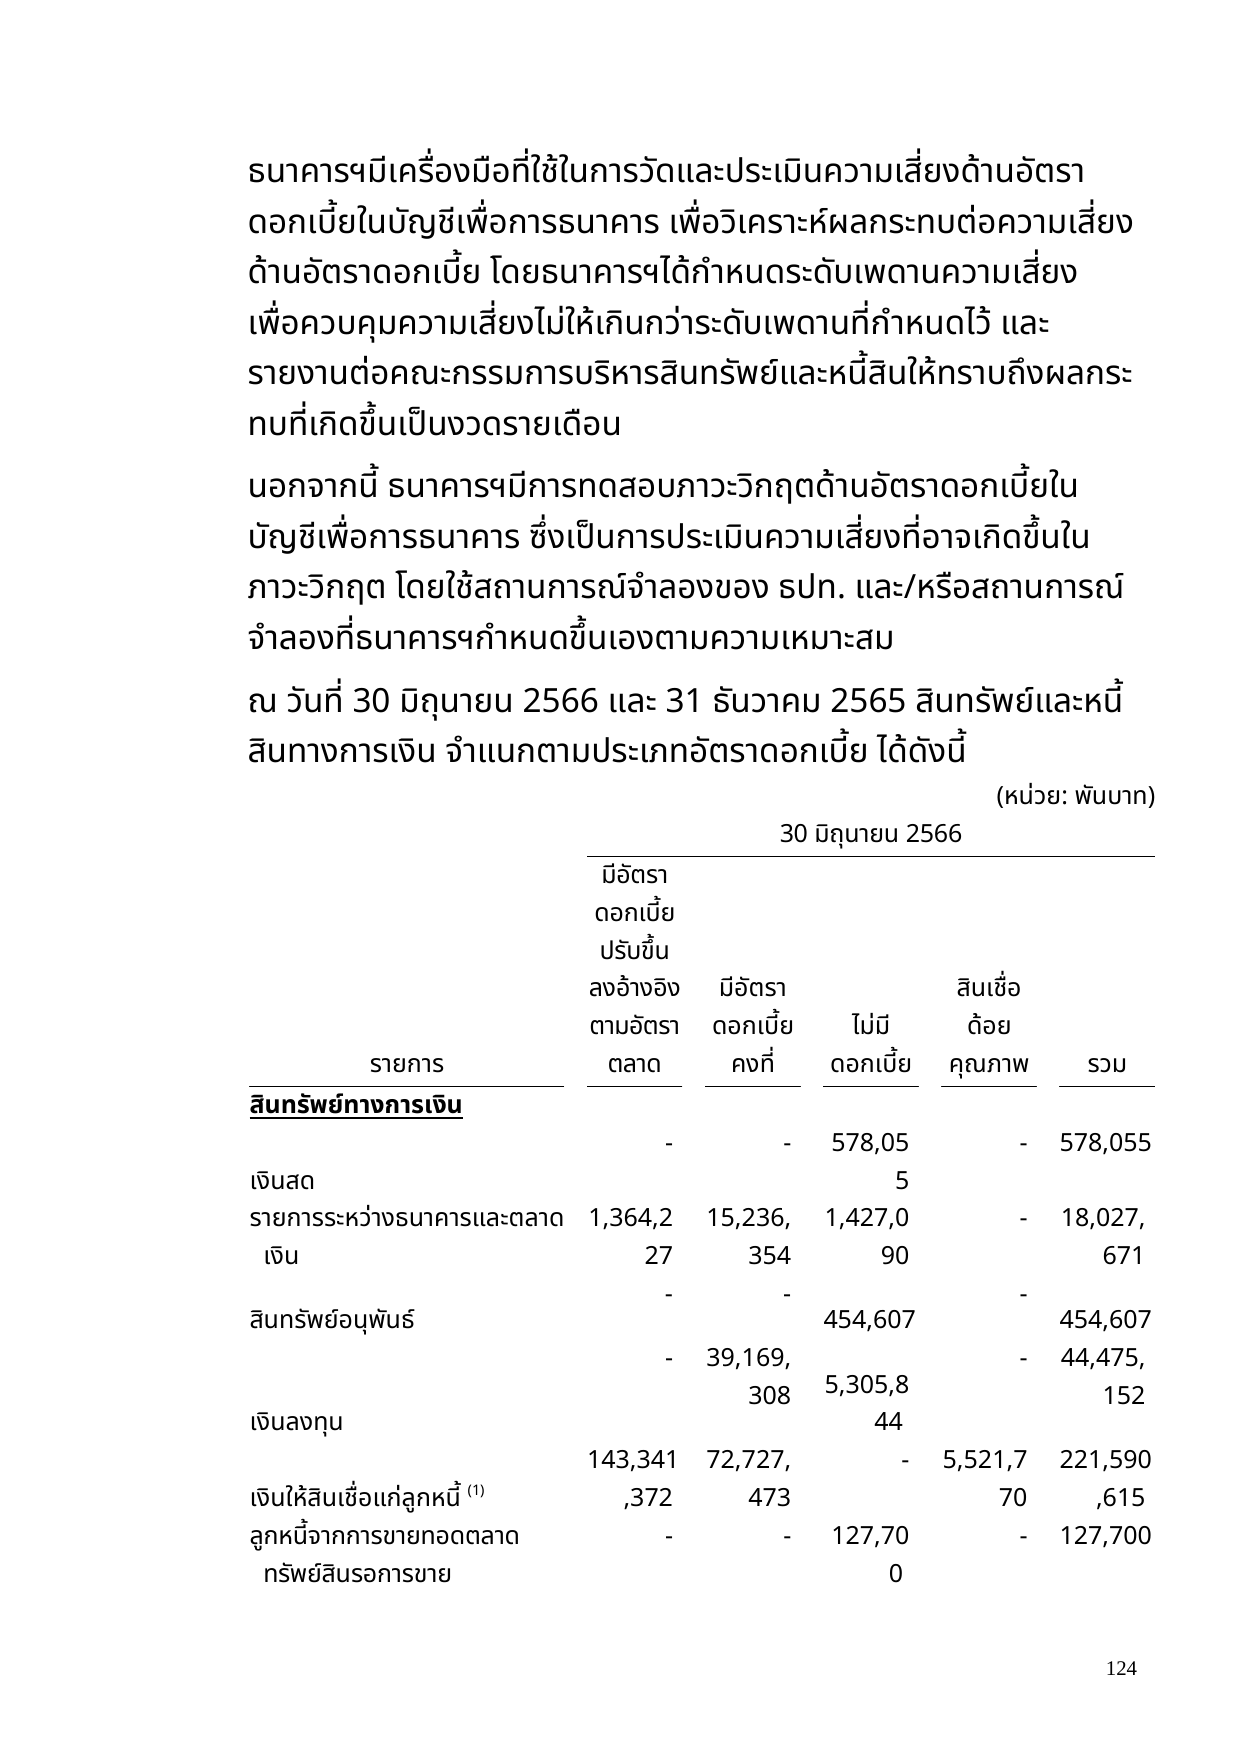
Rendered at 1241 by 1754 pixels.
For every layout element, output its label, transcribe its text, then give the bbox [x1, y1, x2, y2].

text ณ วันที่ 30 มิถุนายน 2566 และ 31 ธันวาคม 2565 สินทรัพย์และหนี้สินทางการเงิน จำแนกตามประเภทอัตราดอกเบี้ย ได้ดังนี้ [247, 677, 1137, 778]
text ธนาคารฯมีเครื่องมือที่ใช้ในการวัดและประเมินความเสี่ยงด้านอัตราดอกเบี้ยในบัญชีเพื่อการธนาคาร เพื่อวิเคราะห์ผลกระทบต่อความเสี่ยงด้านอัตราดอกเบี้ย โดยธนาคารฯได้กำหนดระดับเพดานความเสี่ยง เพื่อควบคุมความเสี่ยงไม่ให้เกินกว่าระดับเพดานที่กำหนดไว้ และรายงานต่อคณะกรรมการบริหารสินทรัพย์และหนี้สินให้ทราบถึงผลกระทบที่เกิดขึ้นเป็นงวดรายเดือน [247, 147, 1137, 450]
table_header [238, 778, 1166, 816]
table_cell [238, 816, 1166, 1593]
text นอกจากนี้ ธนาคารฯมีการทดสอบภาวะวิกฤตด้านอัตราดอกเบี้ยในบัญชีเพื่อการธนาคาร ซึ่งเป็นการประเมินความเสี่ยงที่อาจเกิดขึ้นในภาวะวิกฤต โดยใช้สถานการณ์จำลองของ ธปท. และ/หรือสถานการณ์จำลองที่ธนาคารฯกำหนดขึ้นเองตามความเหมาะสม [247, 462, 1137, 664]
